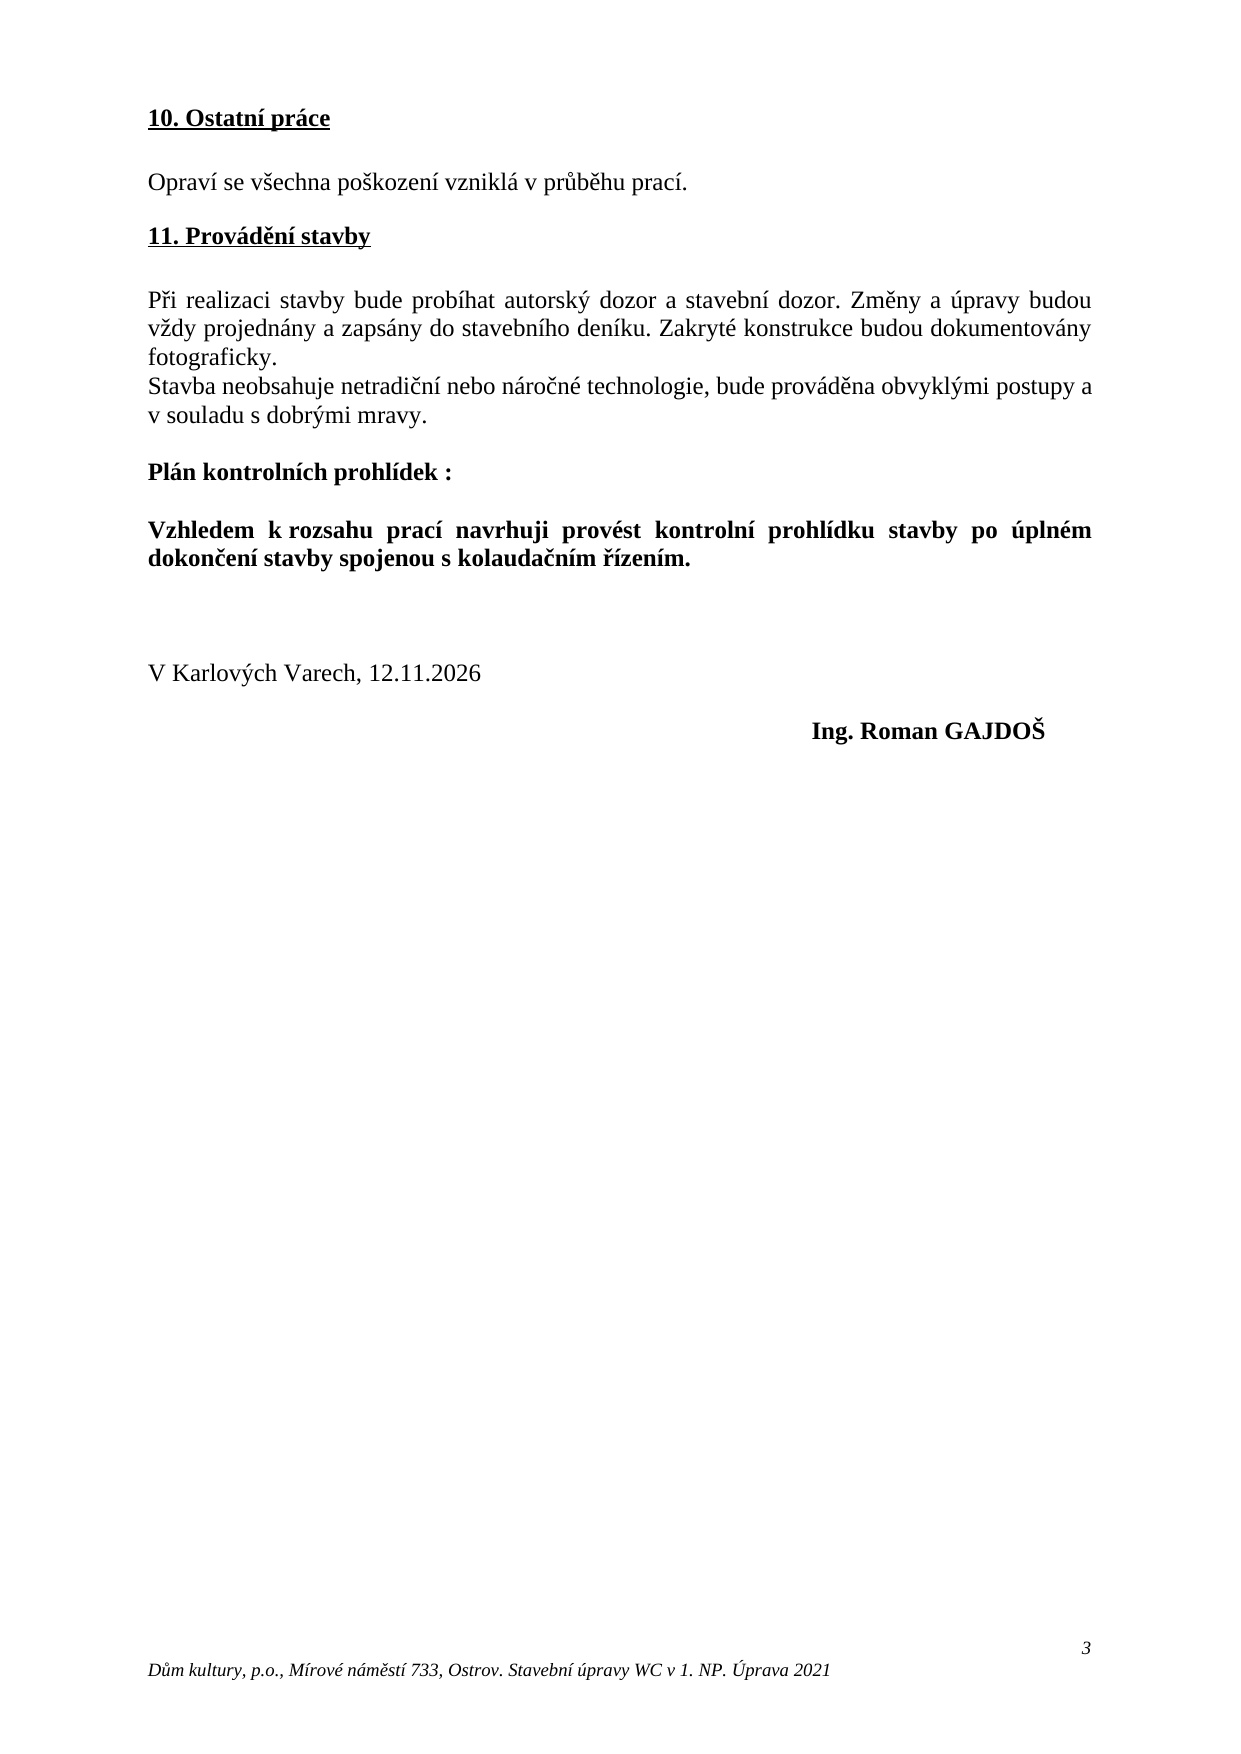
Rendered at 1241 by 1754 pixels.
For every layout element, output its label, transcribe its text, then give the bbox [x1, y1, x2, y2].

text V Karlových Varech, 16.7.2021 [148, 658, 1093, 687]
subtitle 11. Provádění stavby [148, 221, 1093, 250]
text Ing. Roman GAJDOŠ [148, 716, 1093, 745]
text Plán kontrolních prohlídek : [148, 457, 1093, 486]
text Při realizaci stavby bude probíhat autorský dozor a stavební dozor. Změny a úpravy budou vždy projednány a zapsány do stavebního deníku. Zakryté konstrukce budou dokumentovány fotograficky. [148, 285, 1093, 371]
text Vzhledem k rozsahu prací navrhuji provést kontrolní prohlídku stavby po úplném dokončení stavby spojenou s kolaudačním řízením. [148, 515, 1093, 572]
text Opraví se všechna poškození vzniklá v průběhu prací. [148, 167, 1093, 196]
text Stavba neobsahuje netradiční nebo náročné technologie, bude prováděna obvyklými postupy a v souladu s dobrými mravy. [148, 371, 1093, 428]
subtitle 10. Ostatní práce [148, 103, 1093, 132]
